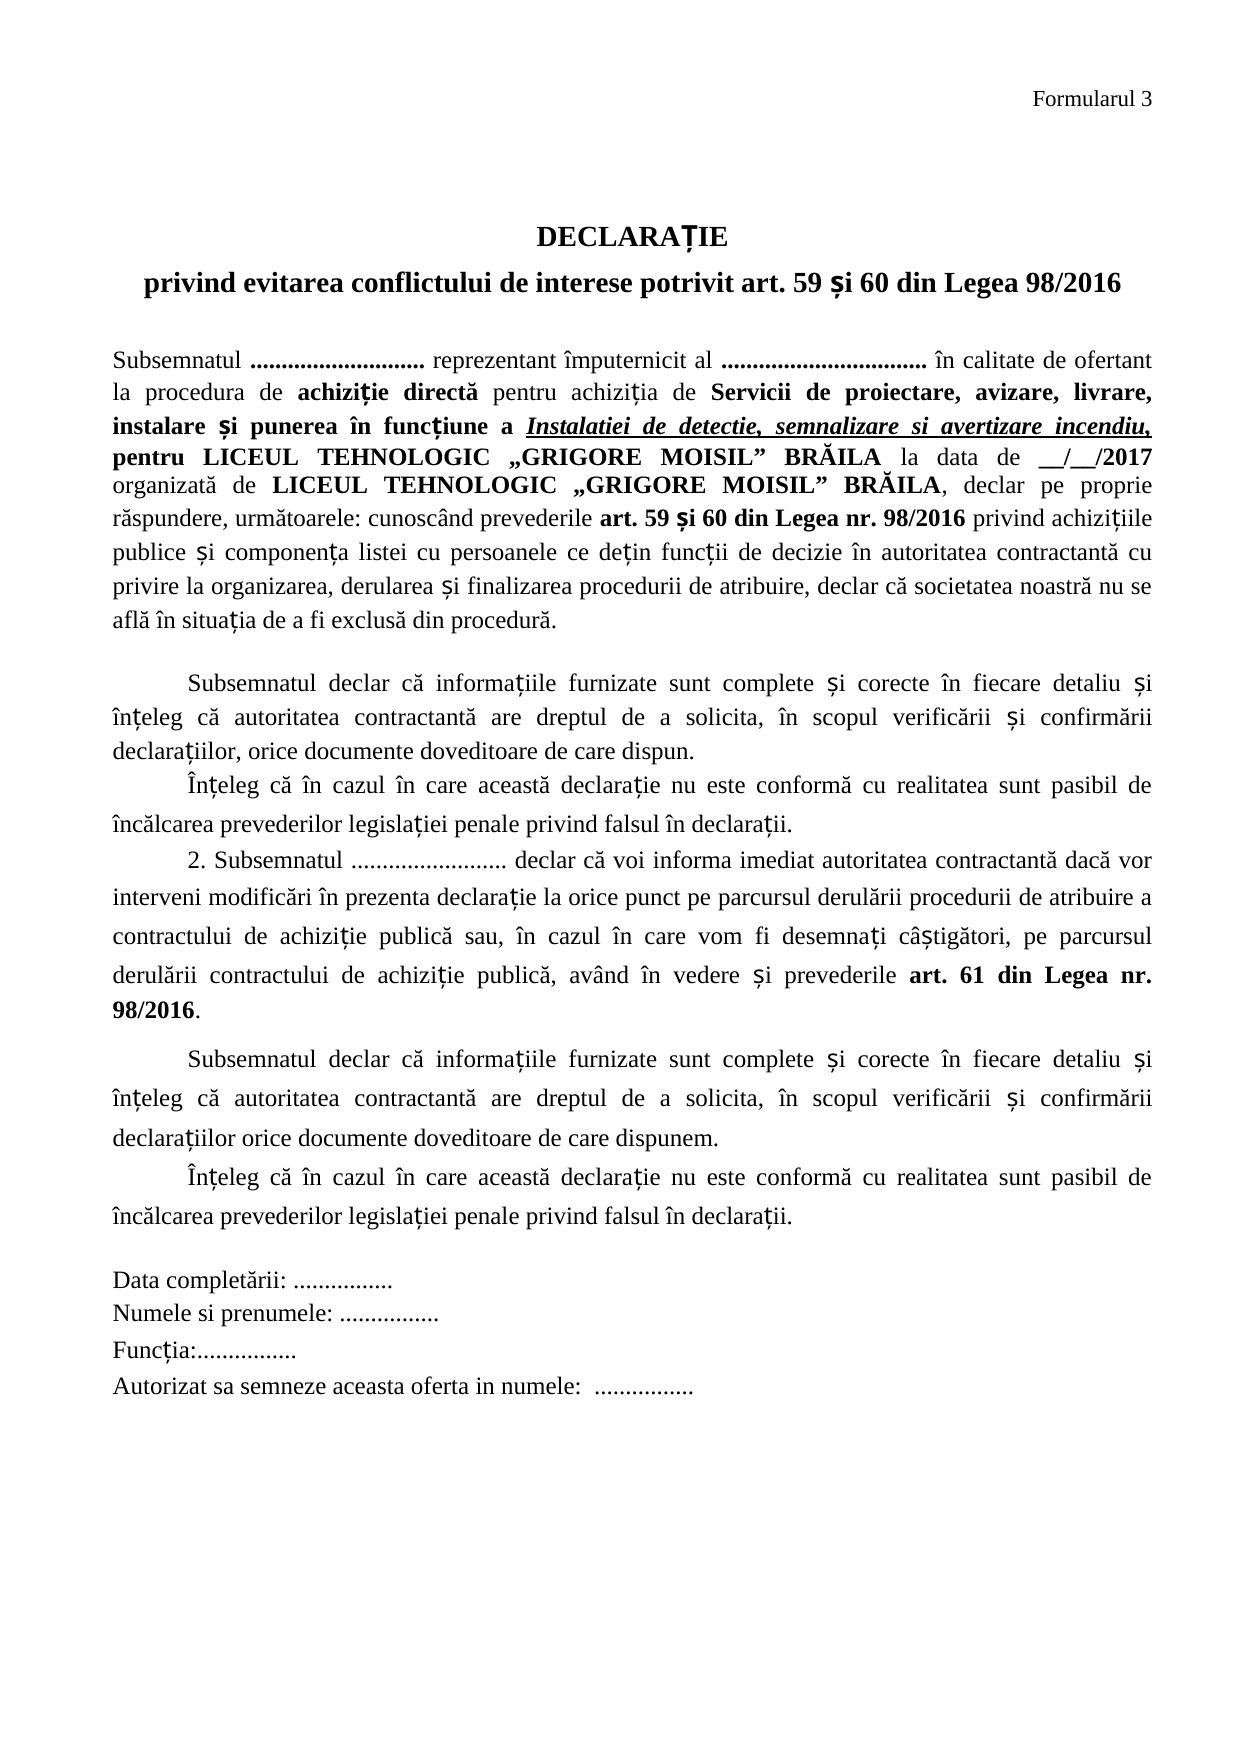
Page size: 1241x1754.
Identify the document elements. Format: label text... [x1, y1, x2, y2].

text Subsemnatul ............................ reprezentant împuternicit al ................................. în calitate de ofertant la procedura de achiziție directă pentru achiziția de Servicii de proiectare, avizare, livrare, instalare și punerea în funcțiune a Instalatiei de detectie, semnalizare si avertizare incendiu, pentru LICEUL TEHNOLOGIC „GRIGORE MOISIL” BRĂILA la data de __/__/2017 organizată de LICEUL TEHNOLOGIC „GRIGORE MOISIL” BRĂILA, declar pe proprie răspundere, următoarele: cunoscând prevederile art. 59 și 60 din Legea nr. 98/2016 privind achizițiile publice și componența listei cu persoanele ce dețin funcții de decizie în autoritatea contractantă cu privire la organizarea, derularea și finalizarea procedurii de atribuire, declar că societatea noastră nu se află în situația de a fi exclusă din procedură. [112, 345, 1152, 636]
text Înțeleg că în cazul în care această declarație nu este conformă cu realitatea sunt pasibil de încălcarea prevederilor legislației penale privind falsul în declarații. [112, 1158, 1152, 1232]
text DECLARAȚIE [112, 215, 1152, 255]
text Numele si prenumele: ................ [112, 1298, 1152, 1327]
text Data completării: ................ [112, 1266, 1152, 1294]
text Funcția:................ [112, 1332, 1152, 1366]
text 2. Subsemnatul ......................... declar că voi informa imediat autoritatea contractantă dacă vor interveni modificări în prezenta declarație la orice punct pe parcursul derulării procedurii de atribuire a contractului de achiziție publică sau, în cazul în care vom fi desemnați câștigători, pe parcursul derulării contractului de achiziție publică, având în vedere și prevederile art. 61 din Legea nr. 98/2016. [112, 845, 1152, 1024]
text Subsemnatul declar că informațiile furnizate sunt complete și corecte în fiecare detaliu și înțeleg că autoritatea contractantă are dreptul de a solicita, în scopul verificării și confirmării declarațiilor, orice documente doveditoare de care dispun. [112, 664, 1152, 767]
text Înțeleg că în cazul în care această declarație nu este conformă cu realitatea sunt pasibil de încălcarea prevederilor legislației penale privind falsul în declarații. [112, 767, 1152, 840]
text privind evitarea conflictului de interese potrivit art. 59 și 60 din Legea 98/2016 [112, 261, 1152, 301]
text Formularul 3 [112, 85, 1152, 112]
text Subsemnatul declar că informațiile furnizate sunt complete și corecte în fiecare detaliu și înțeleg că autoritatea contractantă are dreptul de a solicita, în scopul verificării și confirmării declarațiilor orice documente doveditoare de care dispunem. [112, 1041, 1152, 1153]
text Autorizat sa semneze aceasta oferta in numele: ................ [112, 1371, 1152, 1399]
